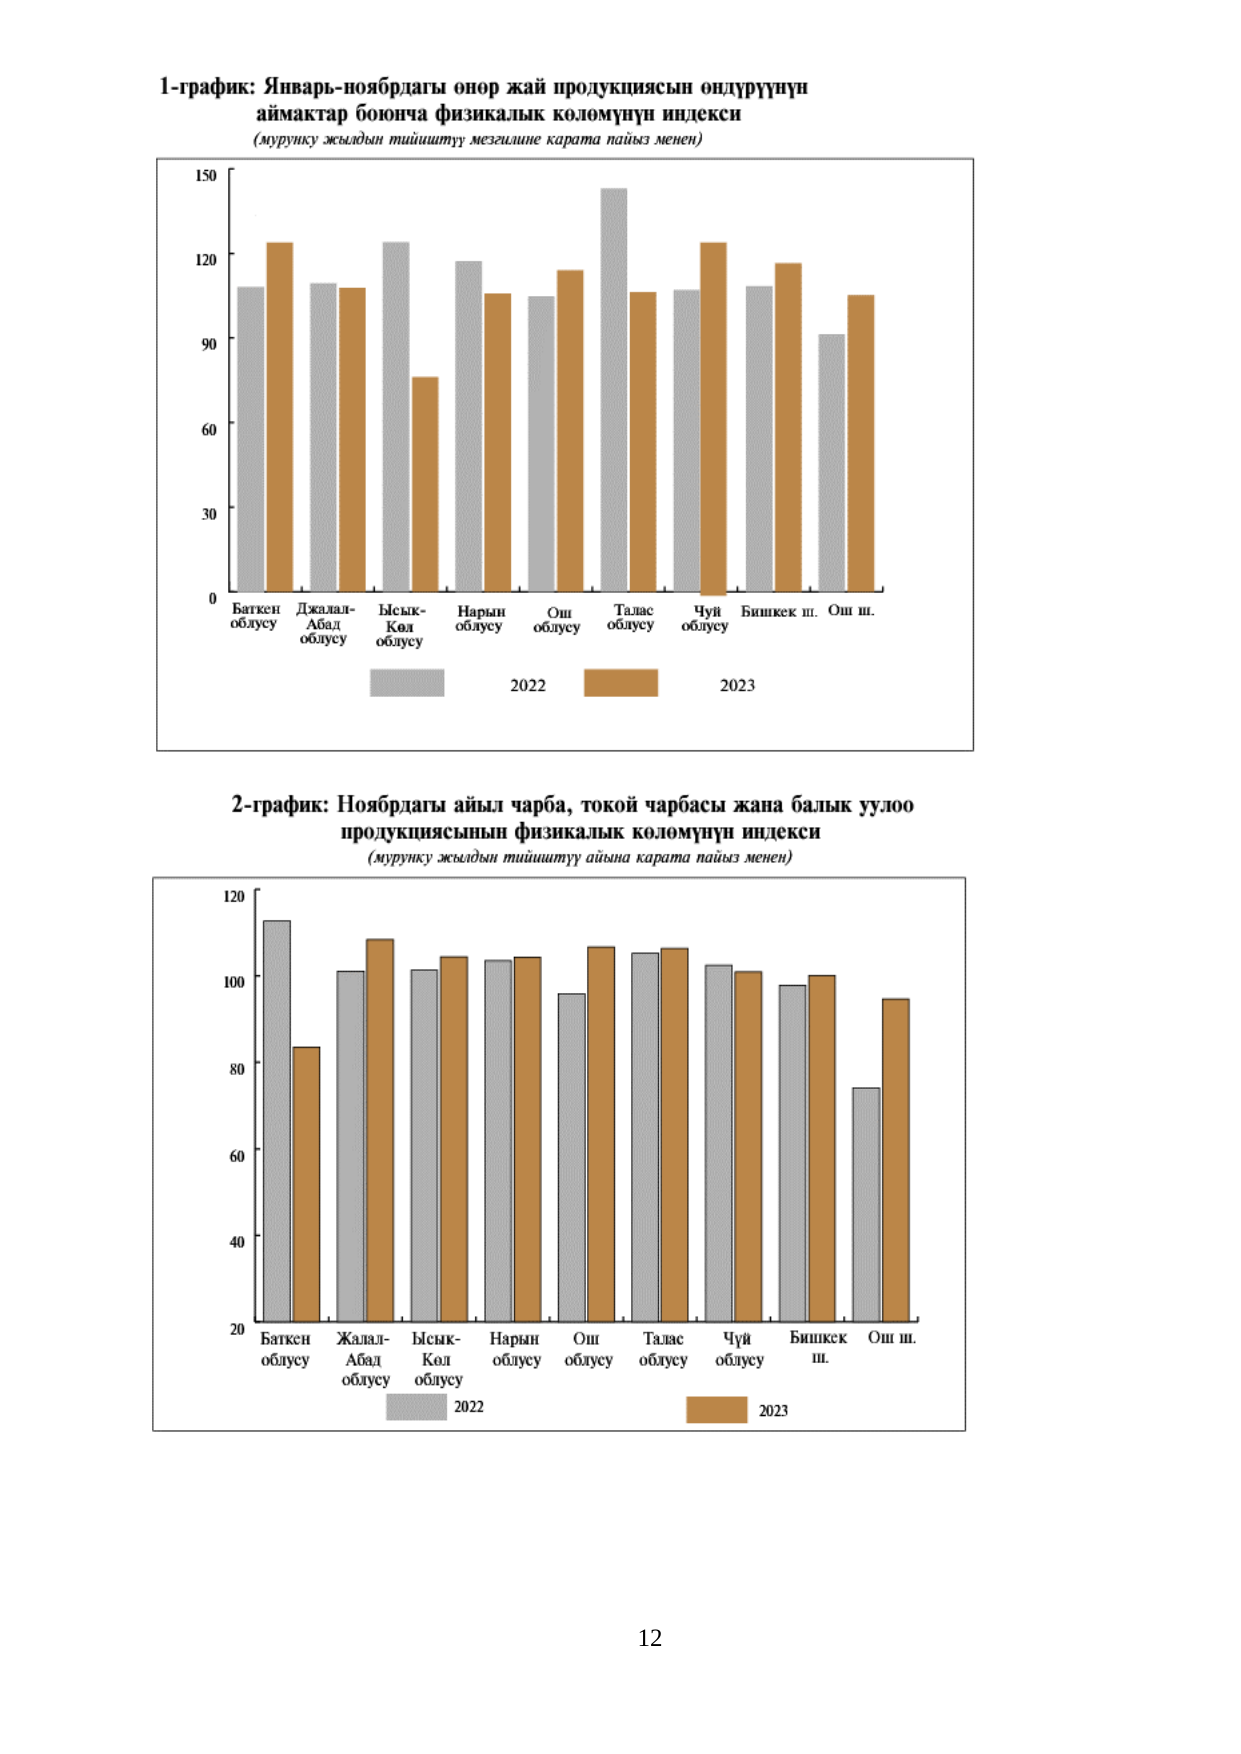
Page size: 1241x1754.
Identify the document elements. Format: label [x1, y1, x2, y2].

picture [147, 73, 1241, 1467]
